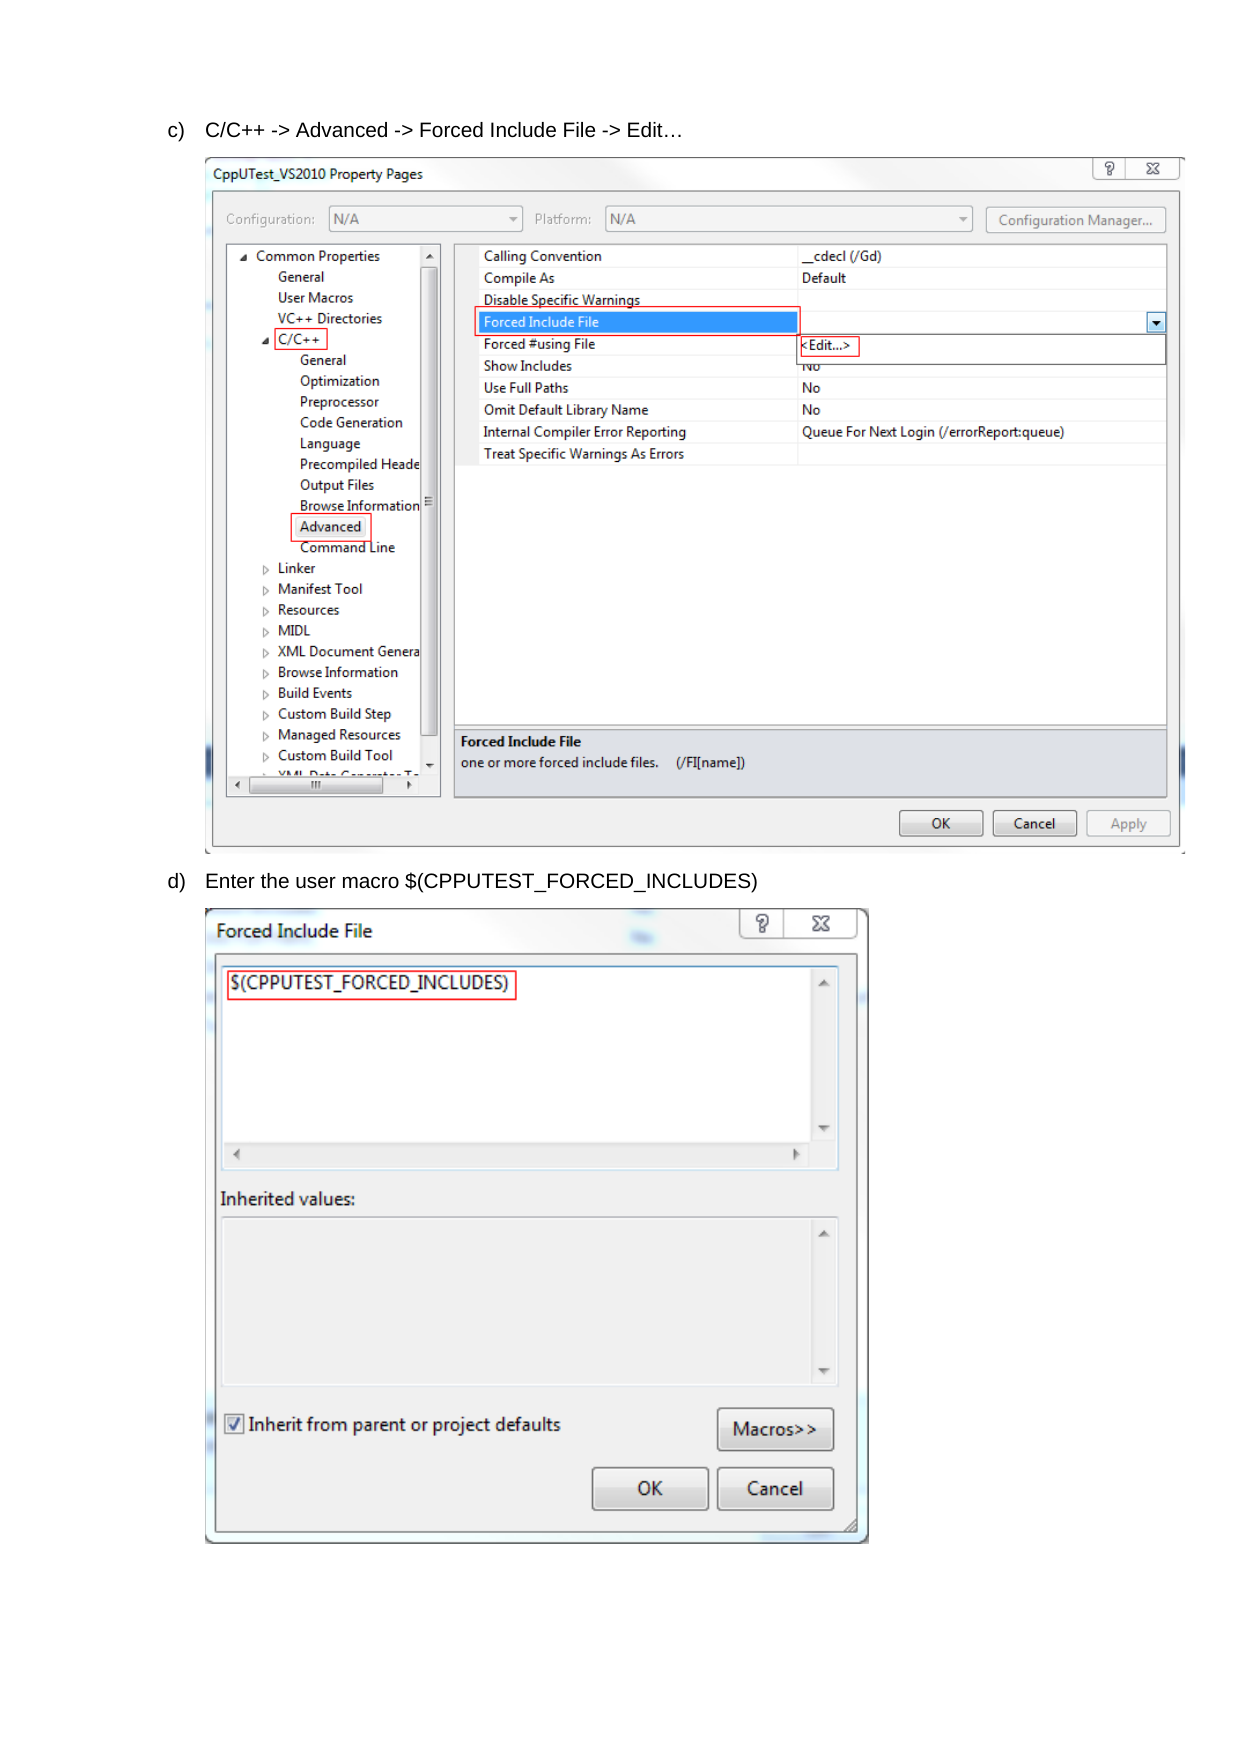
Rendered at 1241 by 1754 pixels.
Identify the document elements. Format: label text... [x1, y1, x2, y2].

list C/C++ -> Advanced -> Forced Include File -> Edit… [167, 118, 1110, 142]
picture [205, 157, 1186, 854]
picture [205, 908, 869, 1544]
list Enter the user macro $(CPPUTEST_FORCED_INCLUDES) [167, 869, 1110, 893]
